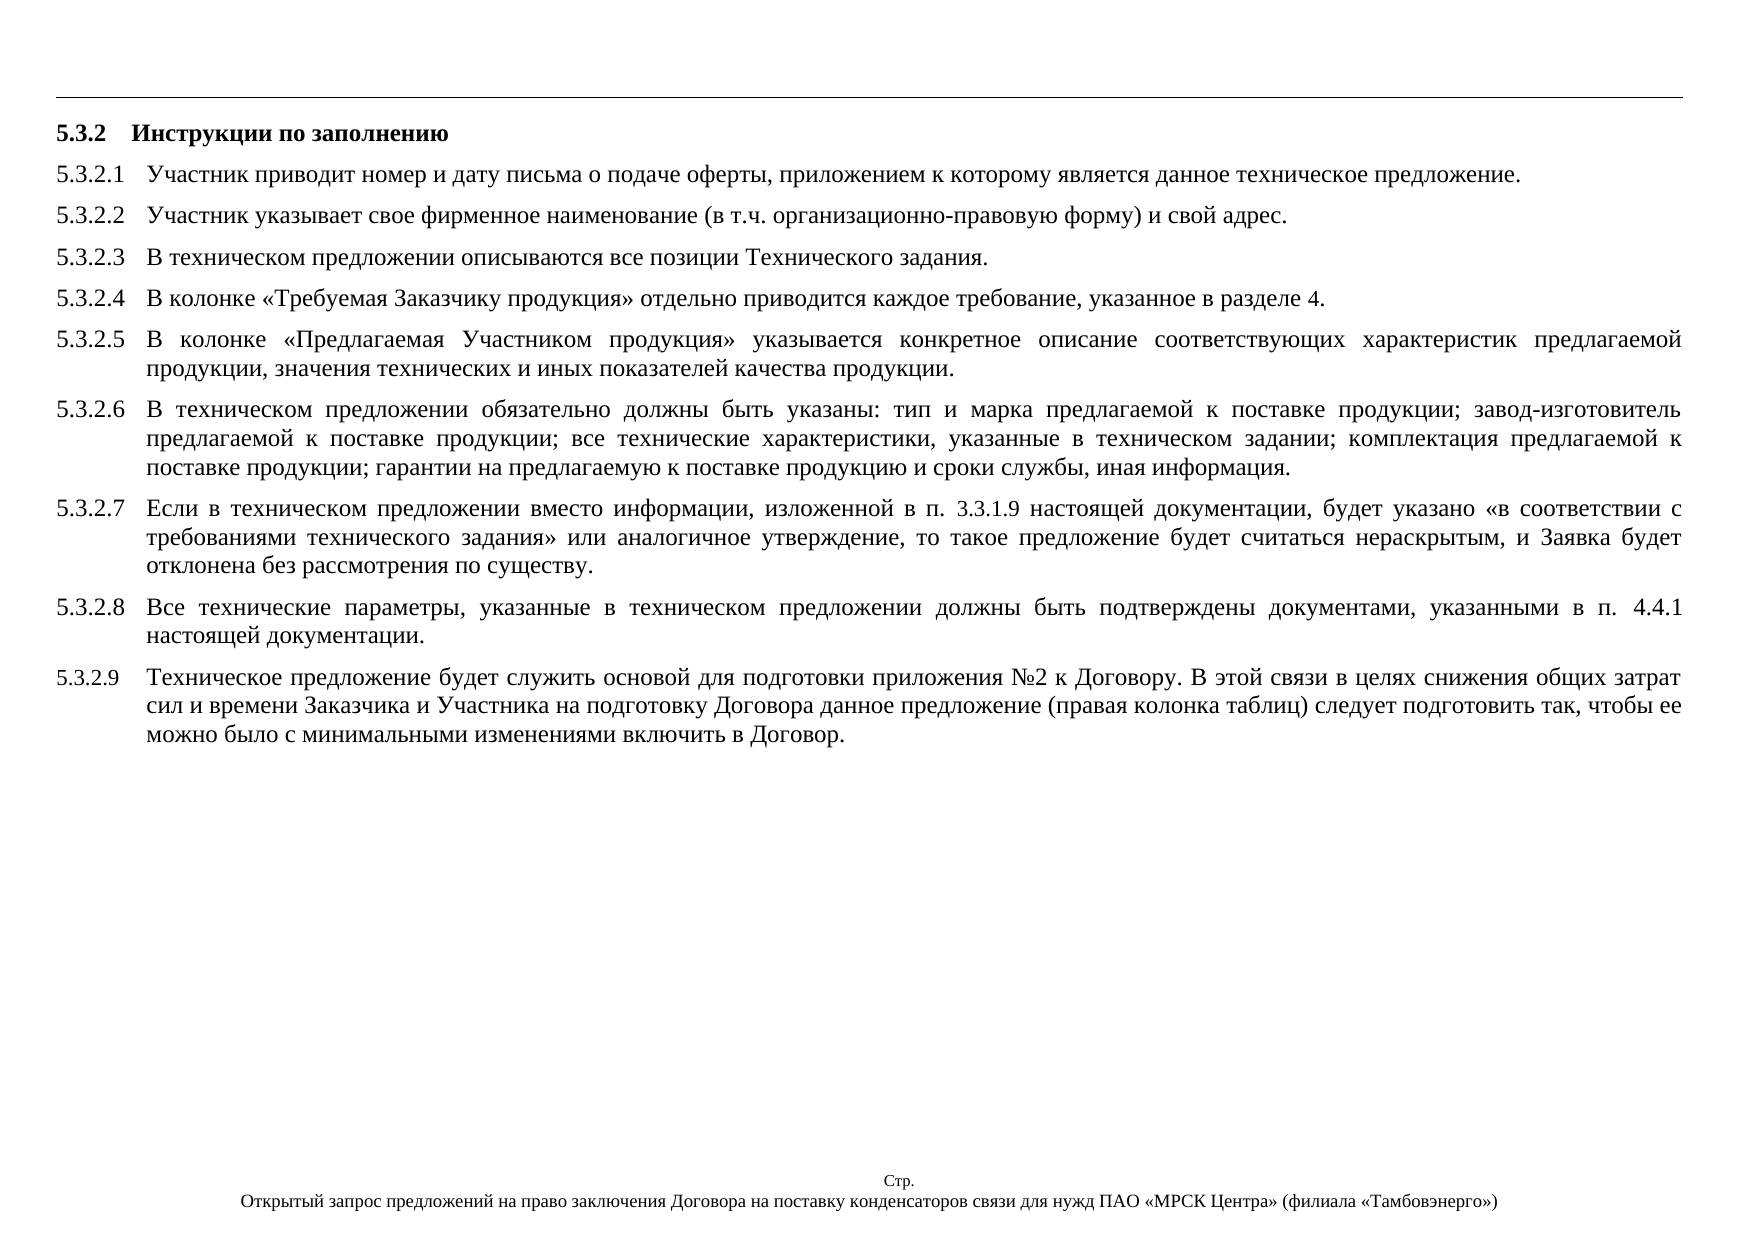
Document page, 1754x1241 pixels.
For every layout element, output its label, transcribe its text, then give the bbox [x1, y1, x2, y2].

list В колонке «Предлагаемая Участником продукция» указывается конкретное описание соответствующих характеристик предлагаемой продукции, значения технических и иных показателей качества продукции. [56, 324, 1683, 382]
list Участник приводит номер и дату письма о подаче оферты, приложением к которому является данное техническое предложение. [56, 159, 1683, 188]
subtitle Инструкции по заполнению [56, 118, 1683, 147]
list Если в техническом предложении вместо информации, изложенной в п. 3.3.1.9 настоящей документации, будет указано «в соответствии с требованиями технического задания» или аналогичное утверждение, то такое предложение будет считаться нераскрытым, и Заявка будет отклонена без рассмотрения по существу. [56, 493, 1683, 579]
list Все технические параметры, указанные в техническом предложении должны быть подтверждены документами, указанными в п. 4.4.1 настоящей документации. [56, 592, 1683, 649]
list Техническое предложение будет служить основой для подготовки приложения №2 к Договору. В этой связи в целях снижения общих затрат сил и времени Заказчика и Участника на подготовку Договора данное предложение (правая колонка таблиц) следует подготовить так, чтобы ее можно было с минимальными изменениями включить в Договор. [56, 662, 1683, 748]
list В колонке «Требуемая Заказчику продукция» отдельно приводится каждое требование, указанное в разделе 4. [56, 283, 1683, 312]
list В техническом предложении обязательно должны быть указаны: тип и марка предлагаемой к поставке продукции; завод-изготовитель предлагаемой к поставке продукции; все технические характеристики, указанные в техническом задании; комплектация предлагаемой к поставке продукции; гарантии на предлагаемую к поставке продукцию и сроки службы, иная информация. [56, 394, 1683, 481]
list Участник указывает свое фирменное наименование (в т.ч. организационно-правовую форму) и свой адрес. [56, 201, 1683, 229]
list В техническом предложении описываются все позиции Технического задания. [56, 242, 1683, 271]
